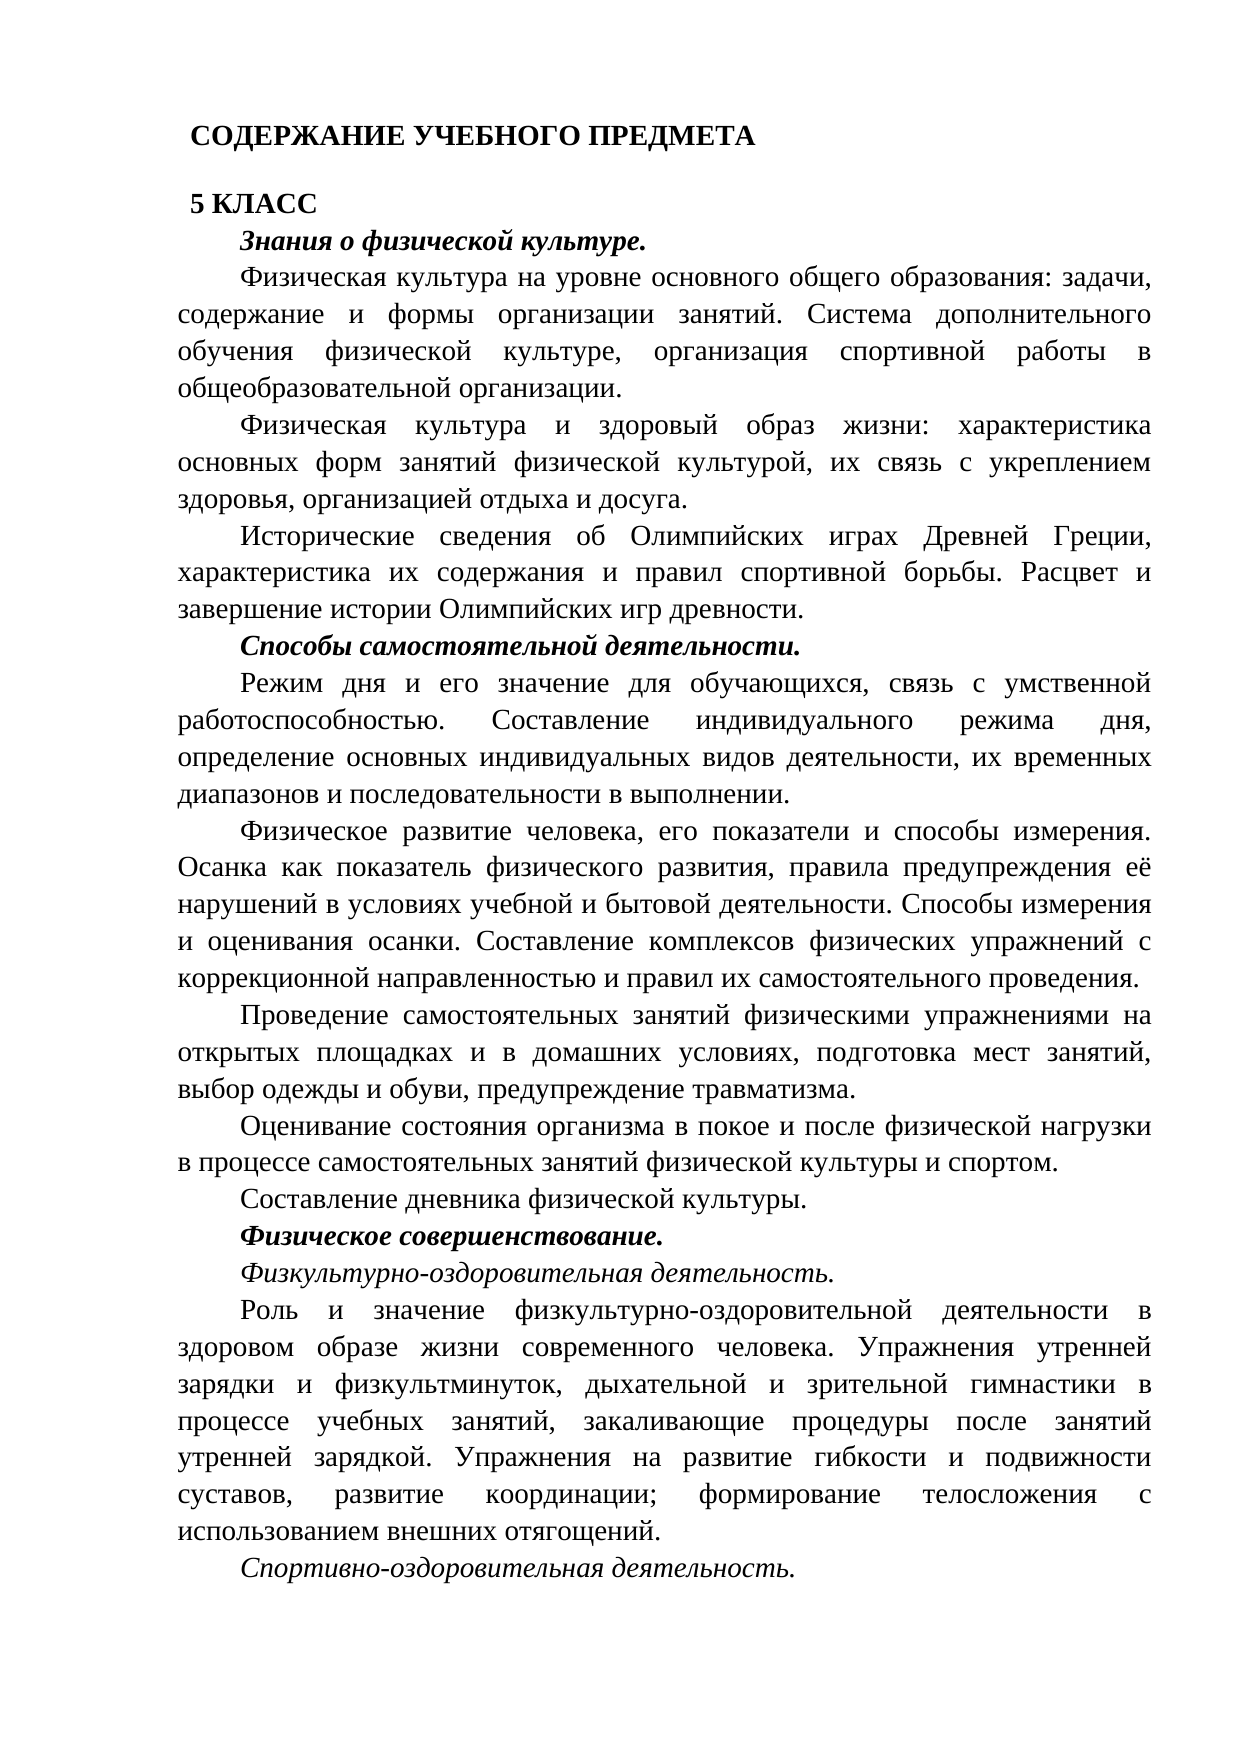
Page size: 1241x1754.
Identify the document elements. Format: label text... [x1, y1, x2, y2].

text Проведение самостоятельных занятий физическими упражнениями на открытых площадках и в домашних условиях, подготовка мест занятий, выбор одежды и обуви, предупреждение травматизма. [177, 997, 1152, 1104]
text Физическая культура и здоровый образ жизни: характеристика основных форм занятий физической культурой, их связь с укреплением здоровья, организацией отдыха и досуга. [177, 407, 1152, 514]
text Способы самостоятельной деятельности. [177, 628, 1152, 662]
text ​5 КЛАСС​ [190, 186, 1152, 219]
text Физкультурно-оздоровительная деятельность. [177, 1255, 1152, 1289]
text ​СОДЕРЖАНИЕ УЧЕБНОГО ПРЕДМЕТА [190, 118, 1152, 152]
text Спортивно-оздоровительная деятельность. [177, 1550, 1152, 1584]
text Физическое совершенствование. [177, 1218, 1152, 1252]
text Составление дневника физической культуры. [177, 1181, 1152, 1215]
text Физическое развитие человека, его показатели и способы измерения. Осанка как показатель физического развития, правила предупреждения её нарушений в условиях учебной и бытовой деятельности. Способы измерения и оценивания осанки. Составление комплексов физических упражнений с коррекционной направленностью и правил их самостоятельного проведения. [177, 813, 1152, 994]
text Физическая культура на уровне основного общего образования: задачи, содержание и формы организации занятий. Система дополнительного обучения физической культуре, организация спортивной работы в общеобразовательной организации. [177, 259, 1152, 404]
text Роль и значение физкультурно-оздоровительной деятельности в здоровом образе жизни современного человека. Упражнения утренней зарядки и физкультминуток, дыхательной и зрительной гимнастики в процессе учебных занятий, закаливающие процедуры после занятий утренней зарядкой. Упражнения на развитие гибкости и подвижности суставов, развитие координации; формирование телосложения с использованием внешних отягощений. [177, 1292, 1152, 1547]
text Исторические сведения об Олимпийских играх Древней Греции, характеристика их содержания и правил спортивной борьбы. Расцвет и завершение истории Олимпийских игр древности. [177, 518, 1152, 625]
text Знания о физической культуре. [177, 223, 1152, 256]
text Режим дня и его значение для обучающихся, связь с умственной работоспособностью. Составление индивидуального режима дня, определение основных индивидуальных видов деятельности, их временных диапазонов и последовательности в выполнении. [177, 665, 1152, 809]
text Оценивание состояния организма в покое и после физической нагрузки в процессе самостоятельных занятий физической культуры и спортом. [177, 1108, 1152, 1178]
